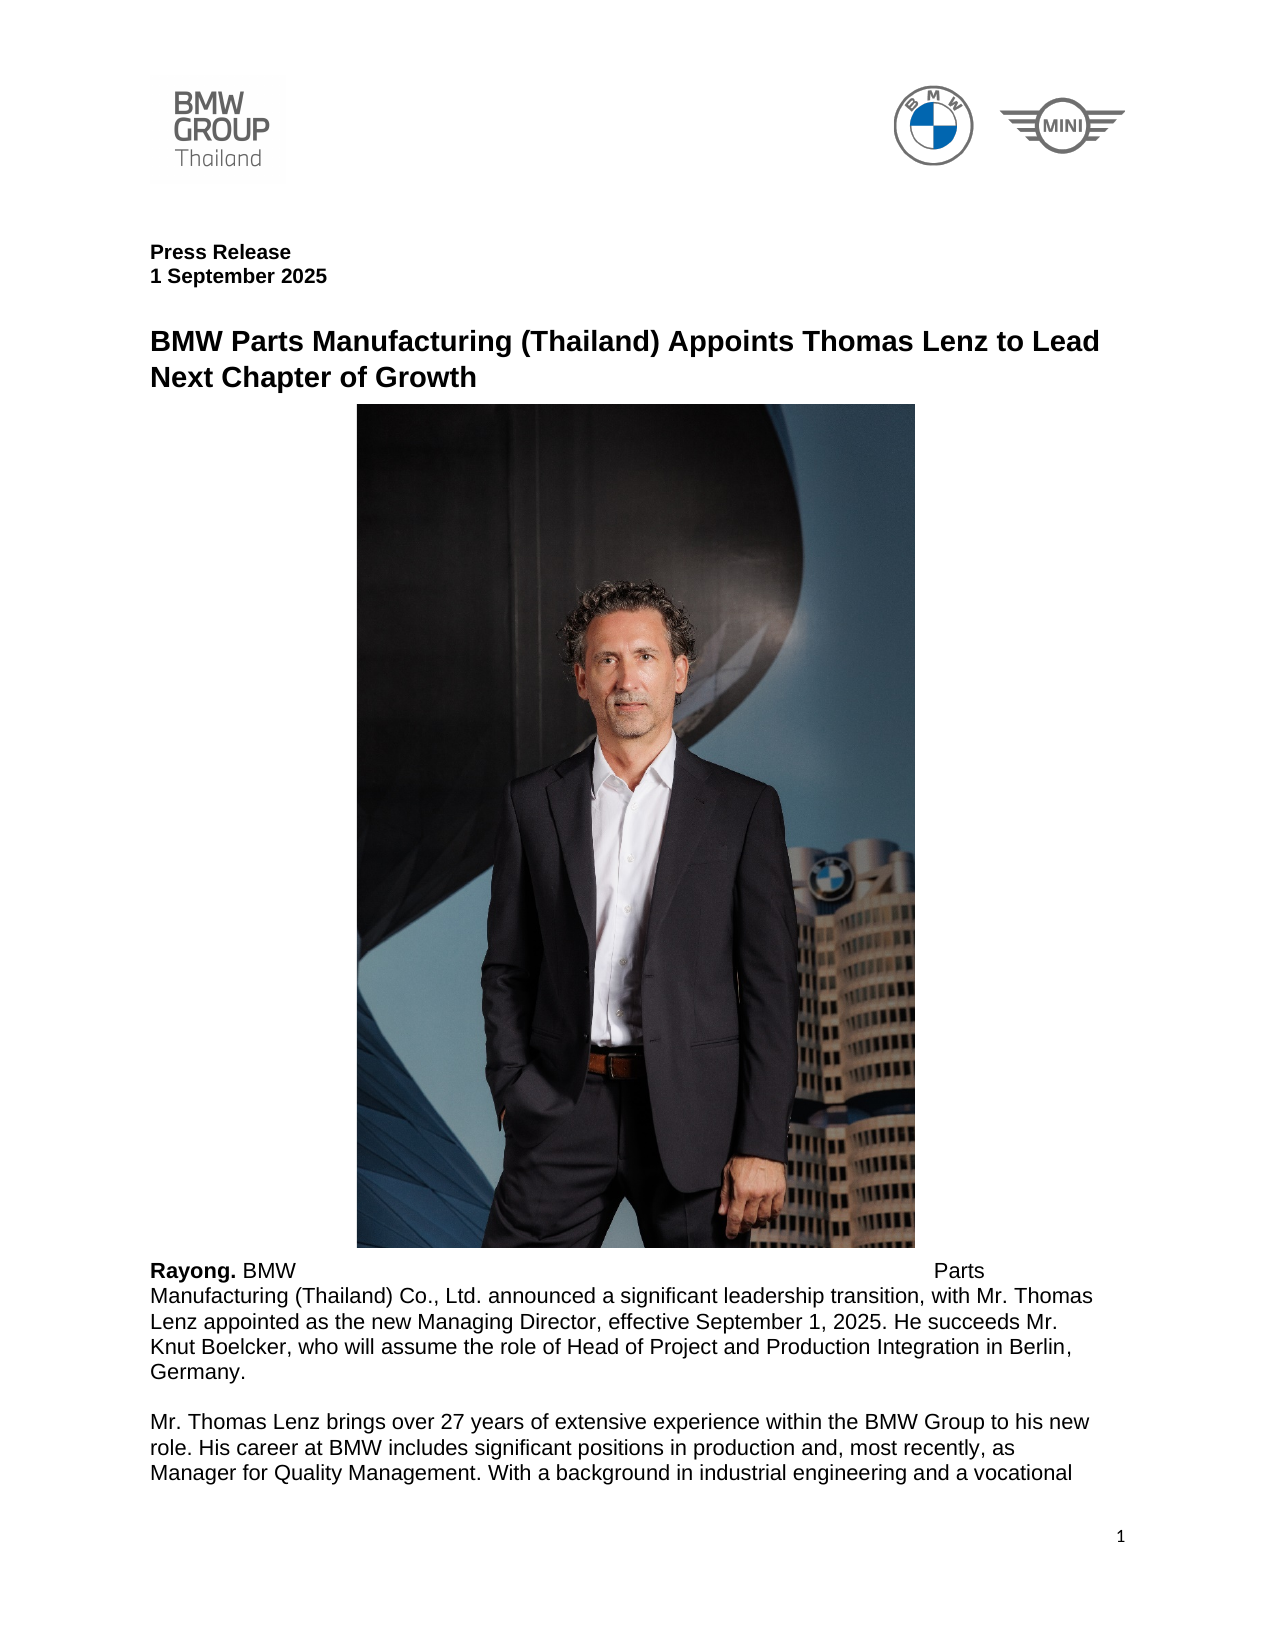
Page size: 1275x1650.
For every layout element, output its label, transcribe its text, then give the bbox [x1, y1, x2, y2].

text 1 September 2025 [150, 264, 1125, 288]
text BMW Parts Manufacturing (Thailand) Appoints Thomas Lenz to Lead Next Chapter of Growth [150, 324, 1125, 394]
picture [150, 75, 286, 184]
picture [893, 85, 1125, 166]
text Press Release [150, 240, 1125, 264]
text Rayong. BMW Parts Manufacturing (Thailand) Co., Ltd. announced a significant leadership transition, with Mr. Thomas Lenz appointed as the new Managing Director, effective September 1, 2025. He succeeds Mr. Knut Boelcker, who will assume the role of Head of Project and Production Integration in Berlin, Germany. [150, 1258, 1095, 1384]
picture [355, 404, 915, 1245]
